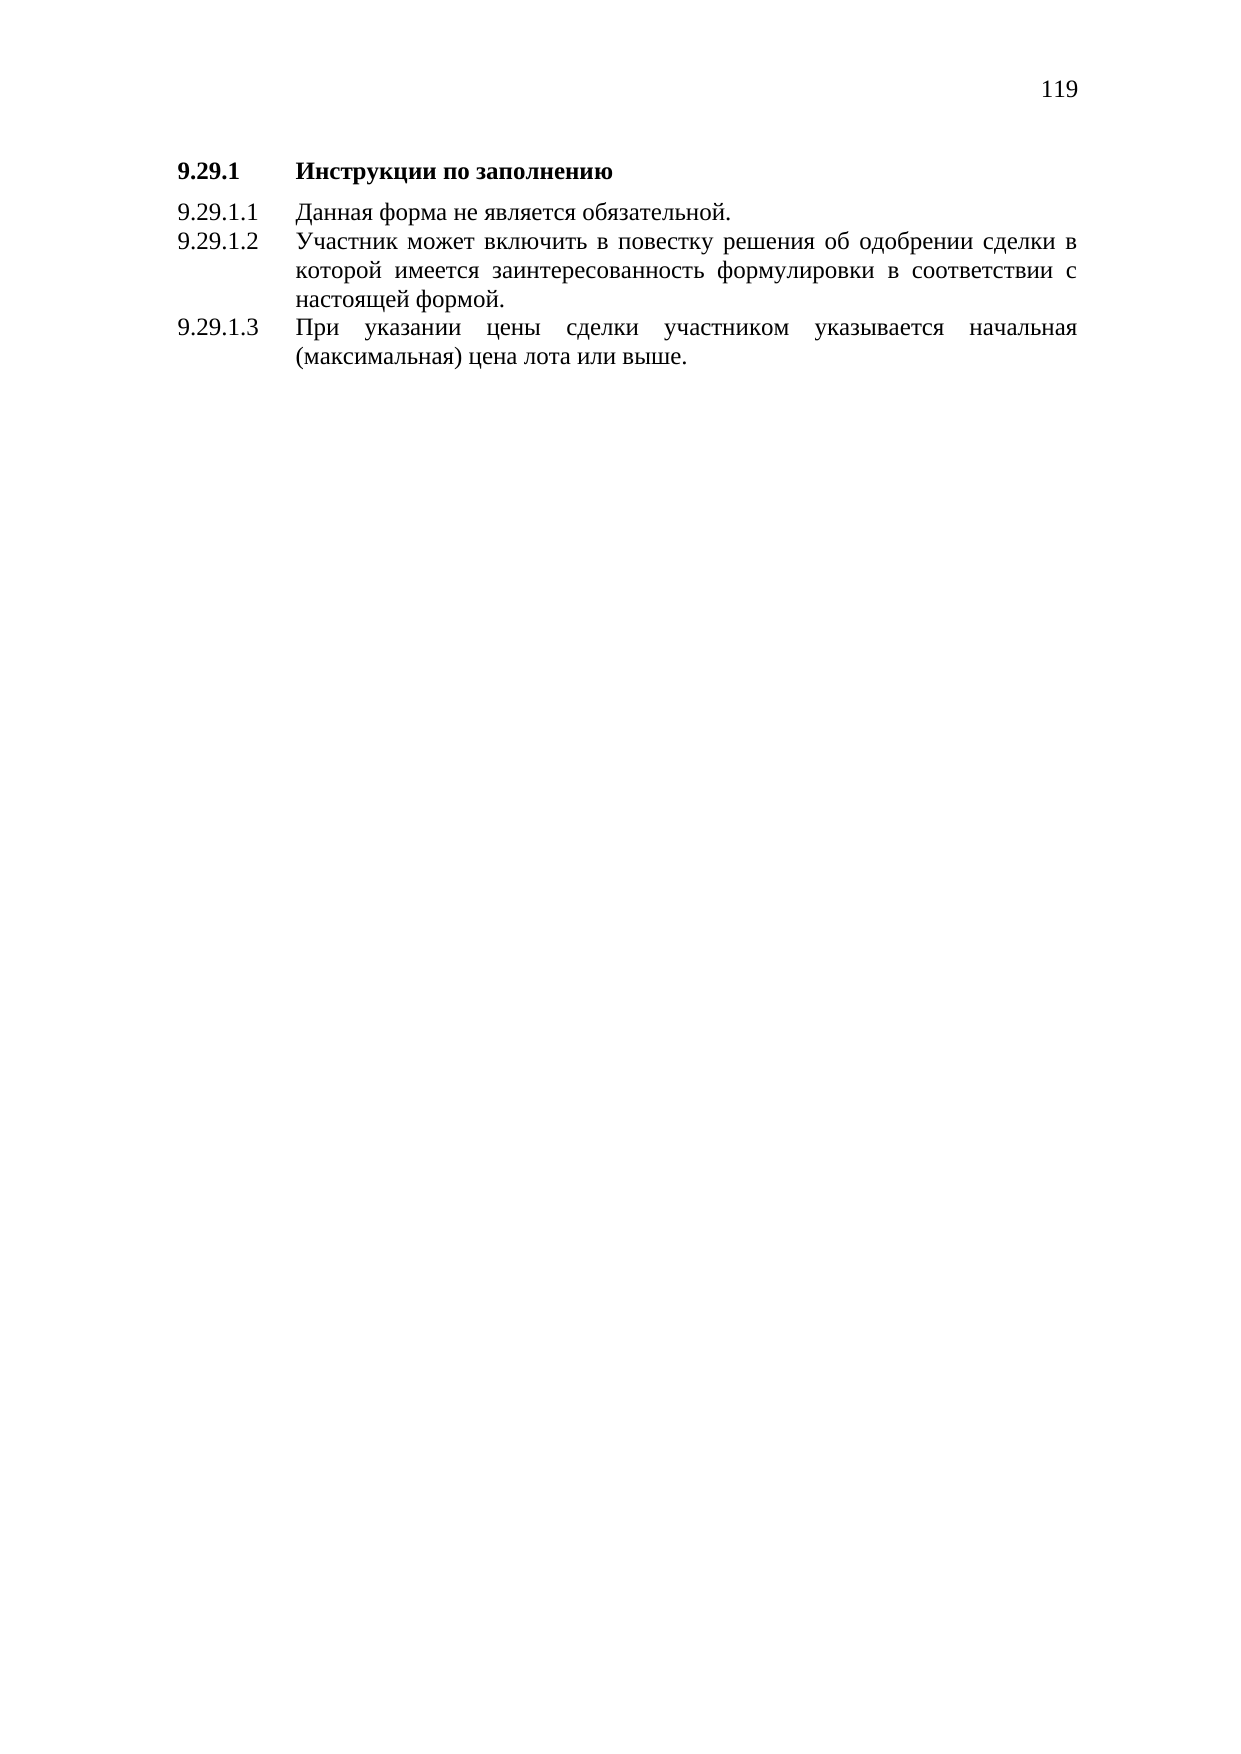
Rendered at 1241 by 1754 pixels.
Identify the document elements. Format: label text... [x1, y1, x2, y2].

list Инструкции по заполнению [177, 156, 1078, 185]
list Участник может включить в повестку решения об одобрении сделки в которой имеется заинтересованность формулировки в соответствии с настоящей формой. [177, 226, 1078, 312]
list При указании цены сделки участником указывается начальная (максимальная) цена лота или выше. [177, 312, 1078, 370]
list Данная форма не является обязательной. [177, 197, 1078, 226]
